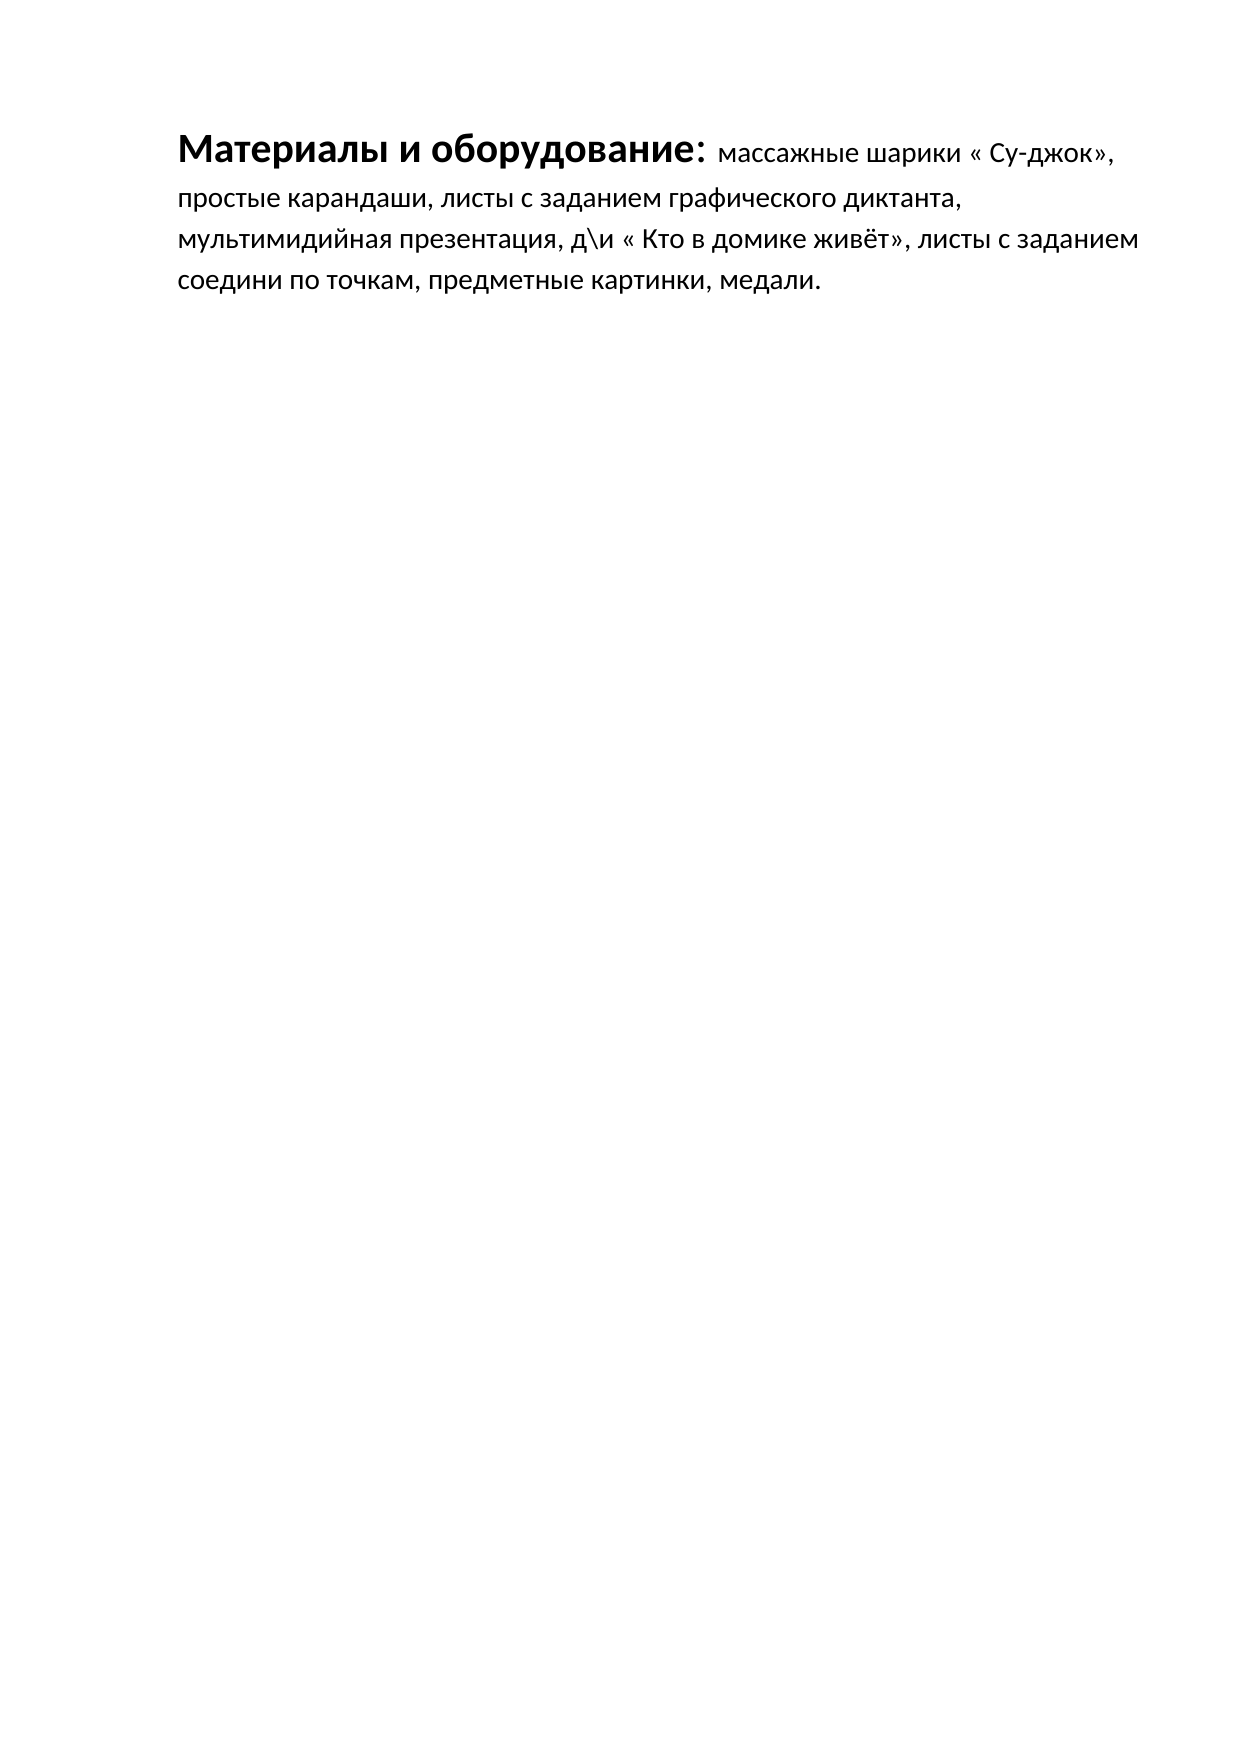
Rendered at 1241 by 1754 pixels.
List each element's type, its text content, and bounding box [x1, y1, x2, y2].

text Материалы и оборудование: массажные шарики « Су-джок», простые карандаши, листы с заданием графического диктанта, мультимидийная презентация, д\и « Кто в домике живёт», листы с заданием соедини по точкам, предметные картинки, медали. [177, 118, 1152, 297]
